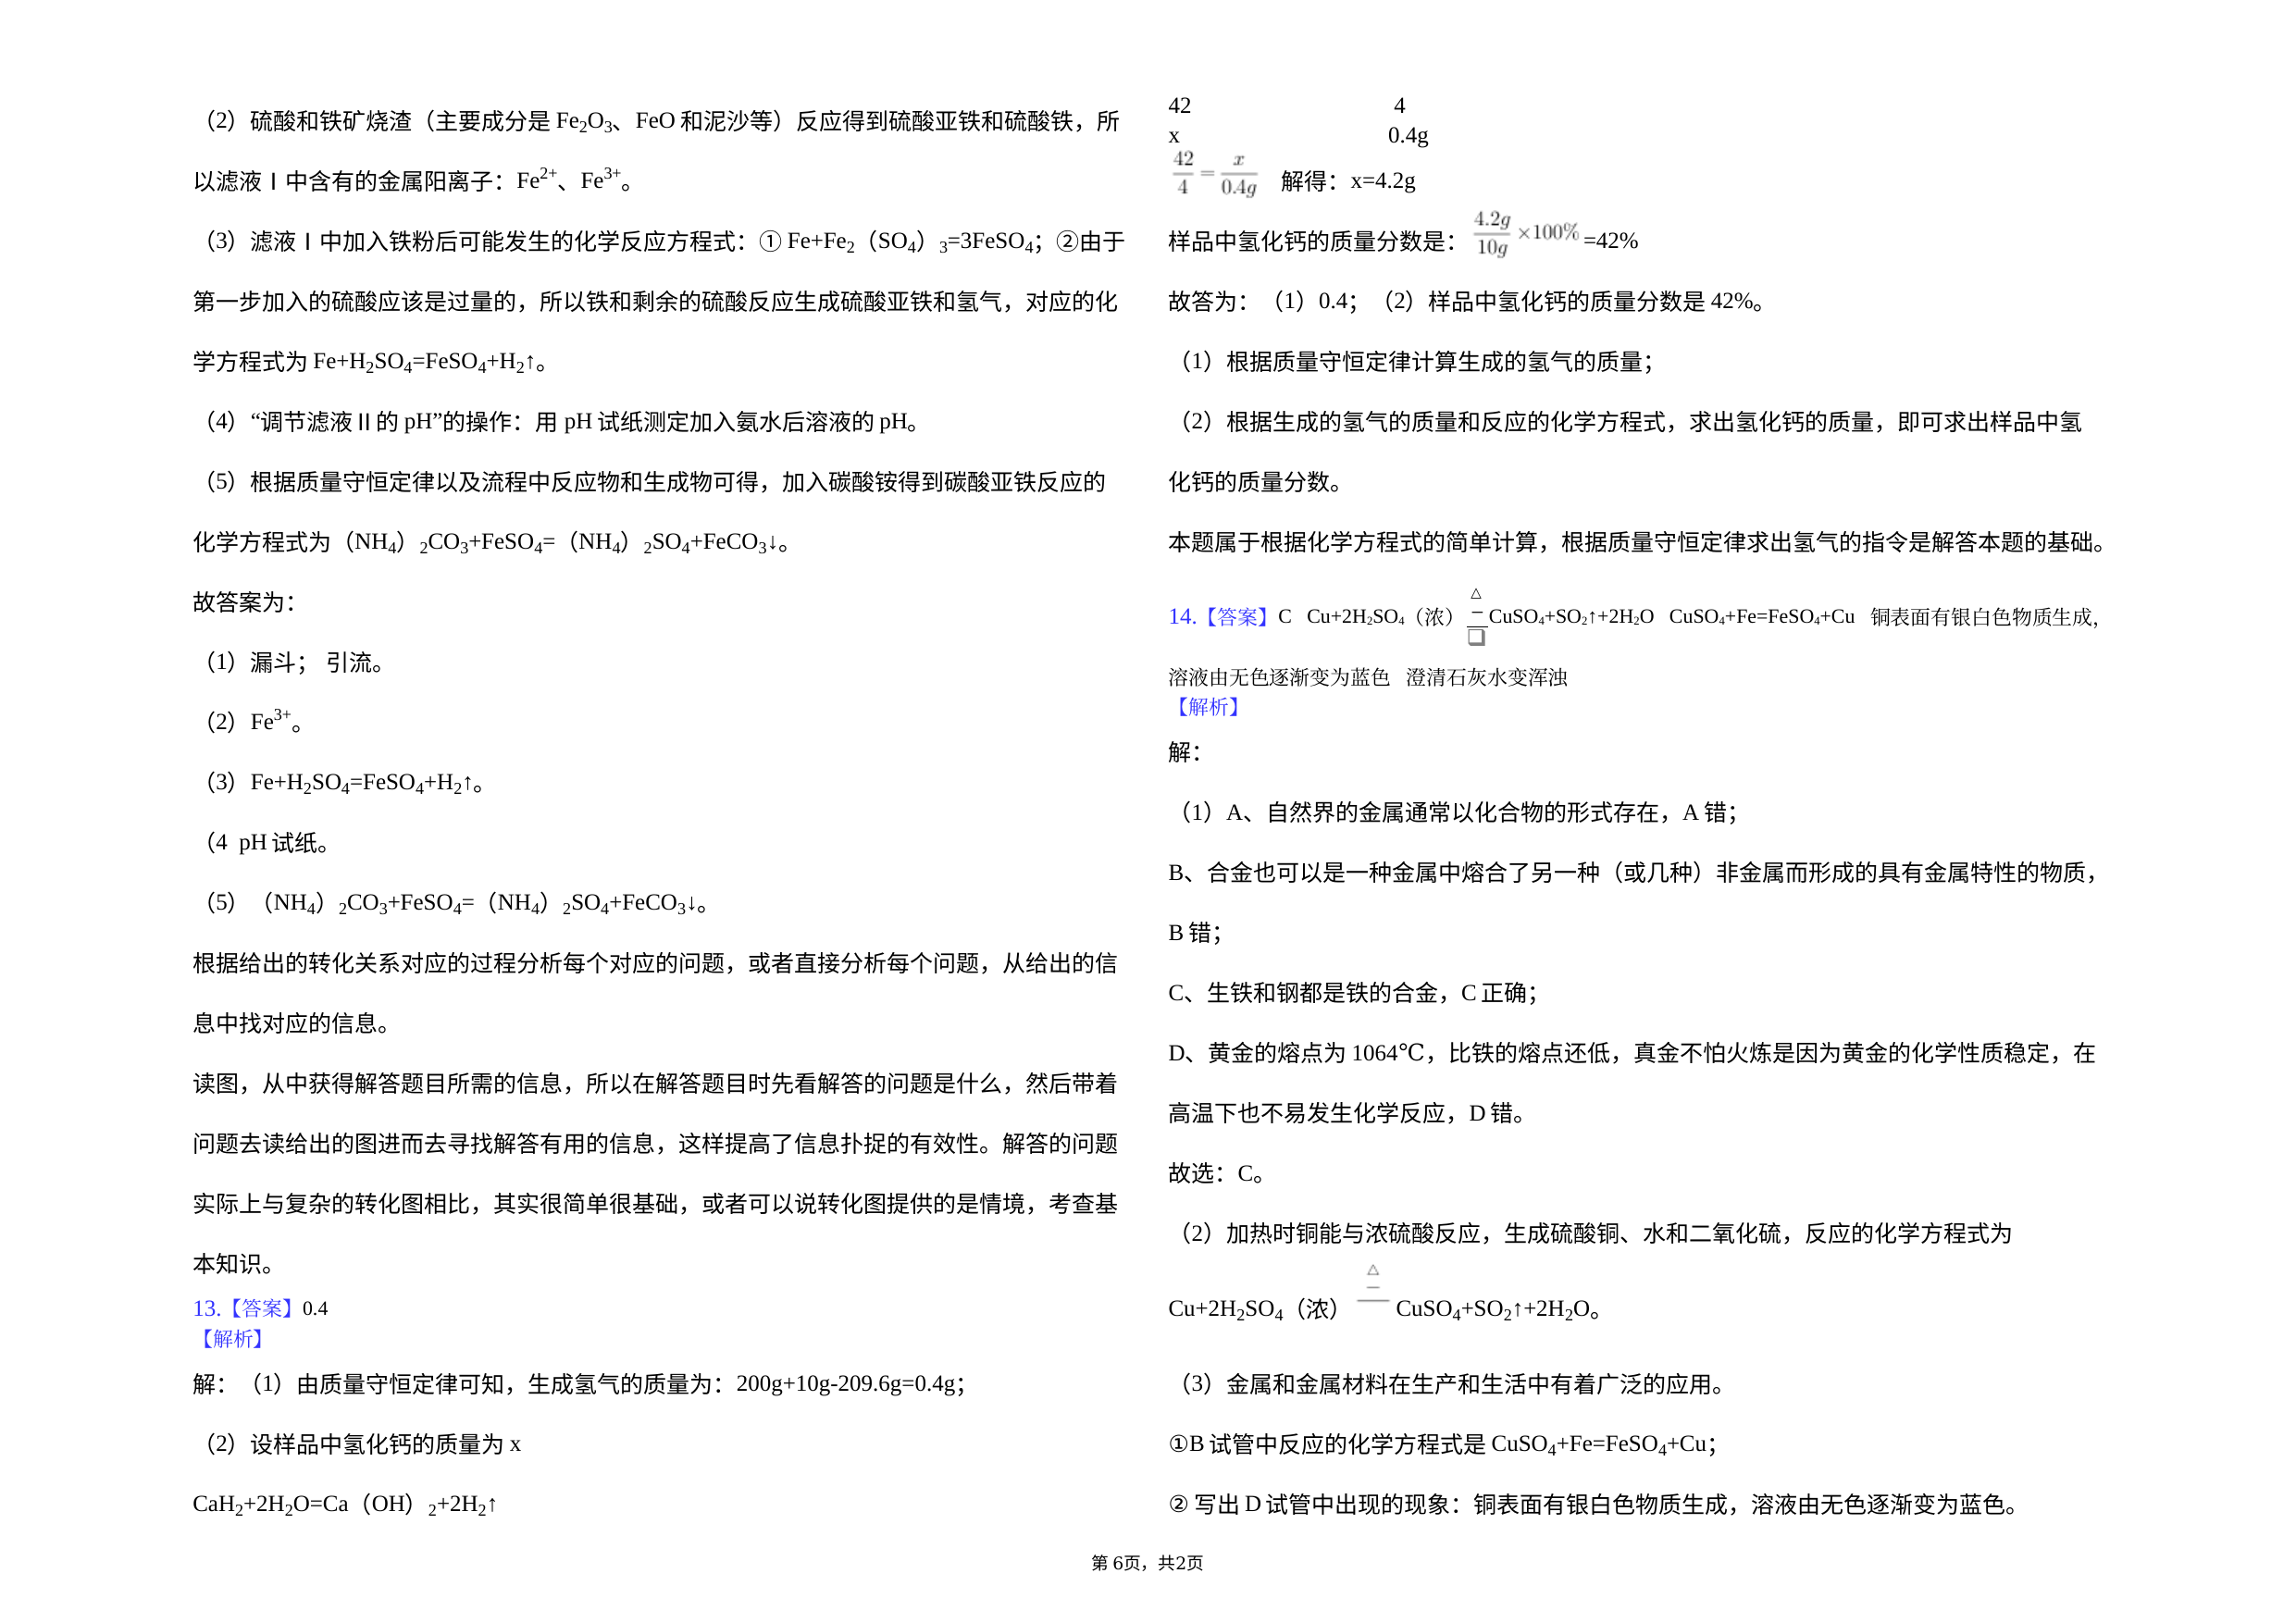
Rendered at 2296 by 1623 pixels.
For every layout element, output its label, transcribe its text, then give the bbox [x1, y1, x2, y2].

picture [1469, 209, 1583, 263]
text 解：（1）由质量守恒定律可知，生成氢气的质量为：200g+10g-209.6g=0.4g； （2）设样品中氢化钙的质量为x CaH2+2H2O=Ca（OH）2+2H2↑ 42 4 x 0.4g 解得：x=4.2g 样品中氢化钙的质量分数是：=42% 故答为：（1）0.4；（2）样品中氢化钙的质量分数是42%。 （1）根据质量守恒定律计算生成的氢气的质量； （2）根据生成的氢气的质量和反应的化学方程式，求出氢化钙的质量，即可求出样品中氢化钙的质量分数。 本题属于根据化学方程式的简单计算，根据质量守恒定律求出氢气的指令是解答本题的基础。 [192, 1353, 1127, 1533]
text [1168, 721, 2103, 1533]
picture [1352, 1262, 1396, 1325]
text 解：（1）由质量守恒定律可知，生成氢气的质量为：200g+10g-209.6g=0.4g； （2）设样品中氢化钙的质量为x CaH2+2H2O=Ca（OH）2+2H2↑ 42 4 x 0.4g 解得：x=4.2g 样品中氢化钙的质量分数是：=42% 故答为：（1）0.4；（2）样品中氢化钙的质量分数是42%。 （1）根据质量守恒定律计算生成的氢气的质量； （2）根据生成的氢气的质量和反应的化学方程式，求出氢化钙的质量，即可求出样品中氢化钙的质量分数。 本题属于根据化学方程式的简单计算，根据质量守恒定律求出氢气的指令是解答本题的基础。 [1168, 90, 2103, 571]
list 13.【答案】0.4 【解析】 [192, 1293, 1127, 1353]
picture [1168, 149, 1264, 203]
list 14.【答案】C Cu+2H2SO4（浓）CuSO4+SO2↑+2H2O CuSO4+Fe=FeSO4+Cu 铜表面有银白色物质生成，溶液由无色逐渐变为蓝色 澄清石灰水变浑浊 【解析】 [1168, 571, 2103, 721]
